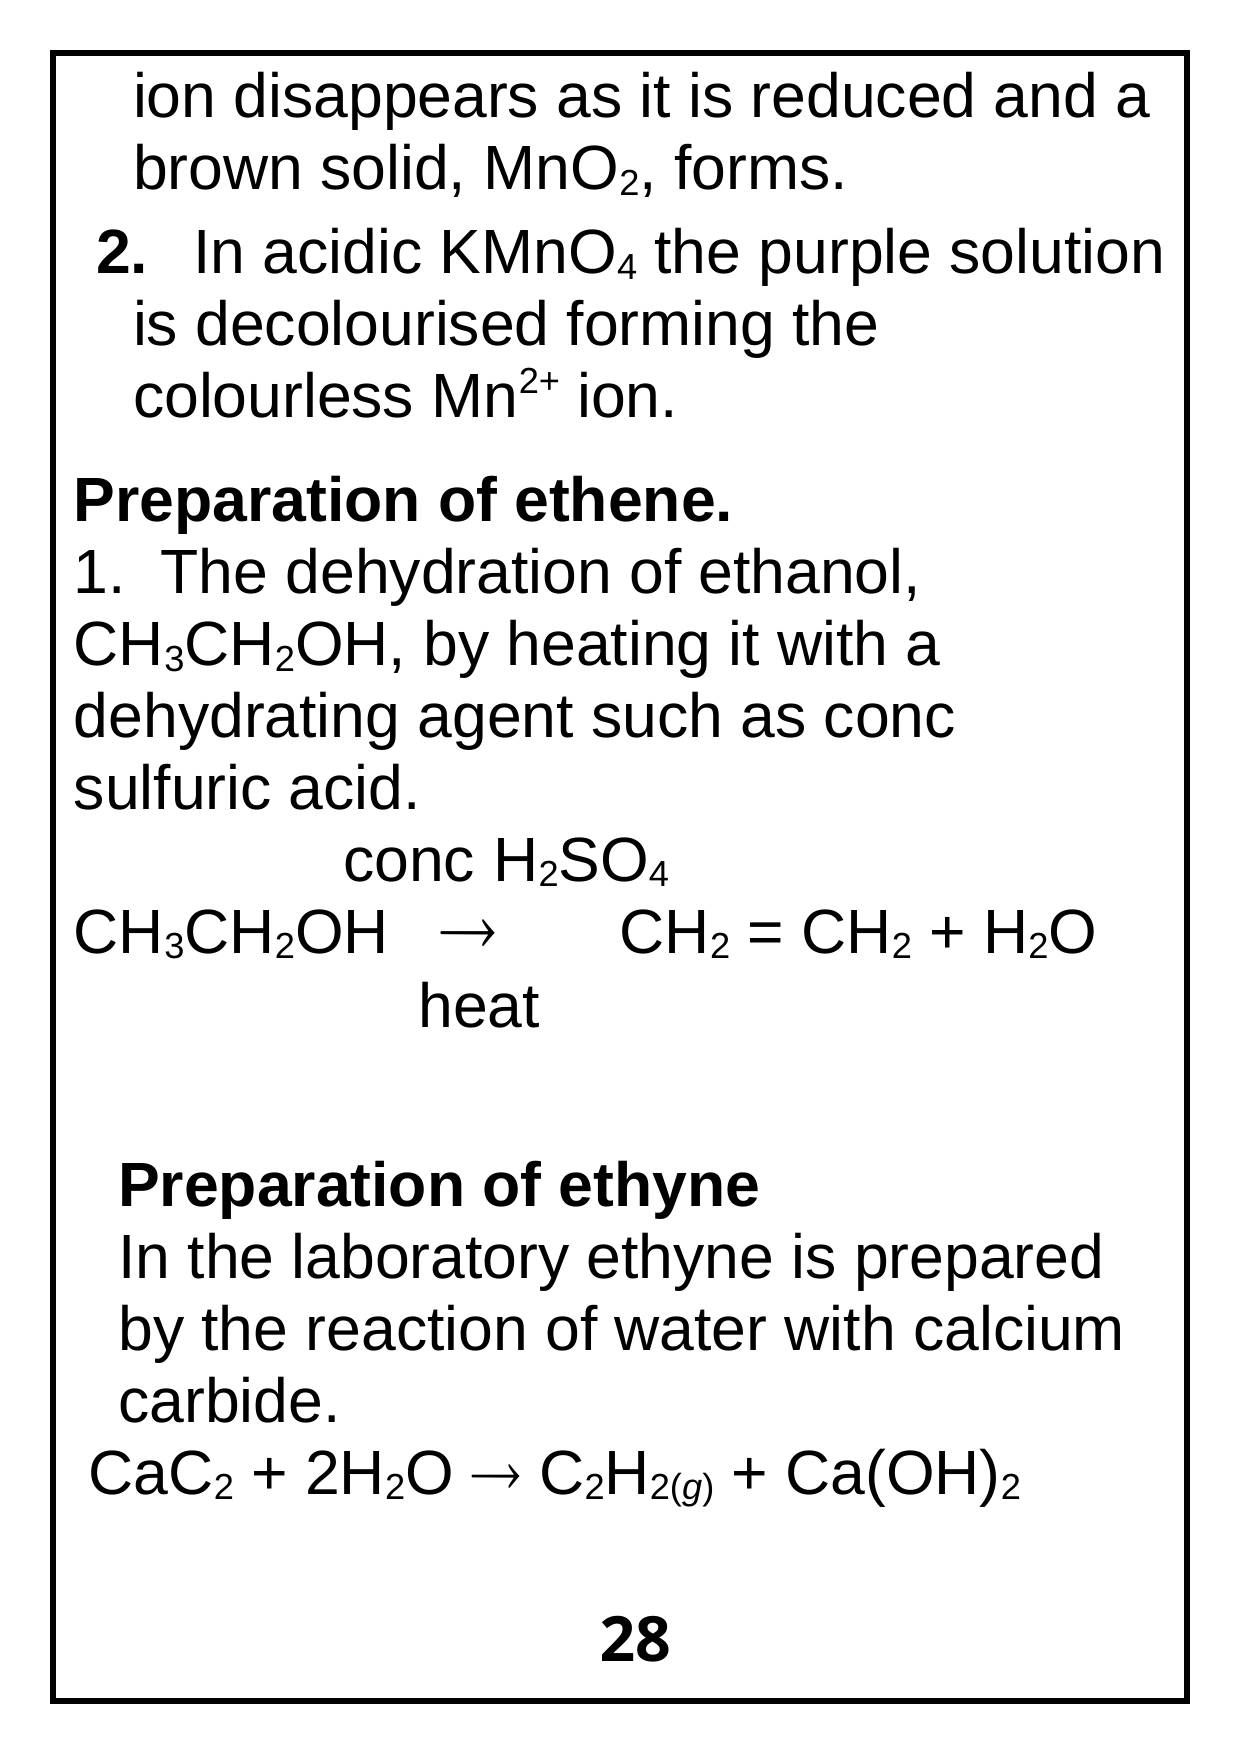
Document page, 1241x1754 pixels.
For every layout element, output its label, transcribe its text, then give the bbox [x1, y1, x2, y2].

text heat [118, 968, 1152, 1040]
text CaC2 + 2H2O C2H2(g) + Ca(OH)2 [88, 1436, 1152, 1508]
text In the laboratory ethyne is prepared by the reaction of water with calcium carbide. [118, 1220, 1152, 1436]
text conc H2SO4 [118, 823, 1152, 894]
text CH3CH2OH CH2 = CH2 + H2O [74, 894, 1152, 968]
text 1. The dehydration of ethanol, CH3CH2OH, by heating it with a dehydrating agent such as conc sulfuric acid. [74, 535, 1167, 823]
text Preparation of ethene. [74, 463, 1167, 535]
list In acidic KMnO4 the purple solution is decolourised forming the colourless Mn2+ ion. [96, 215, 1167, 431]
text Preparation of ethyne [118, 1148, 1152, 1220]
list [96, 59, 1167, 203]
